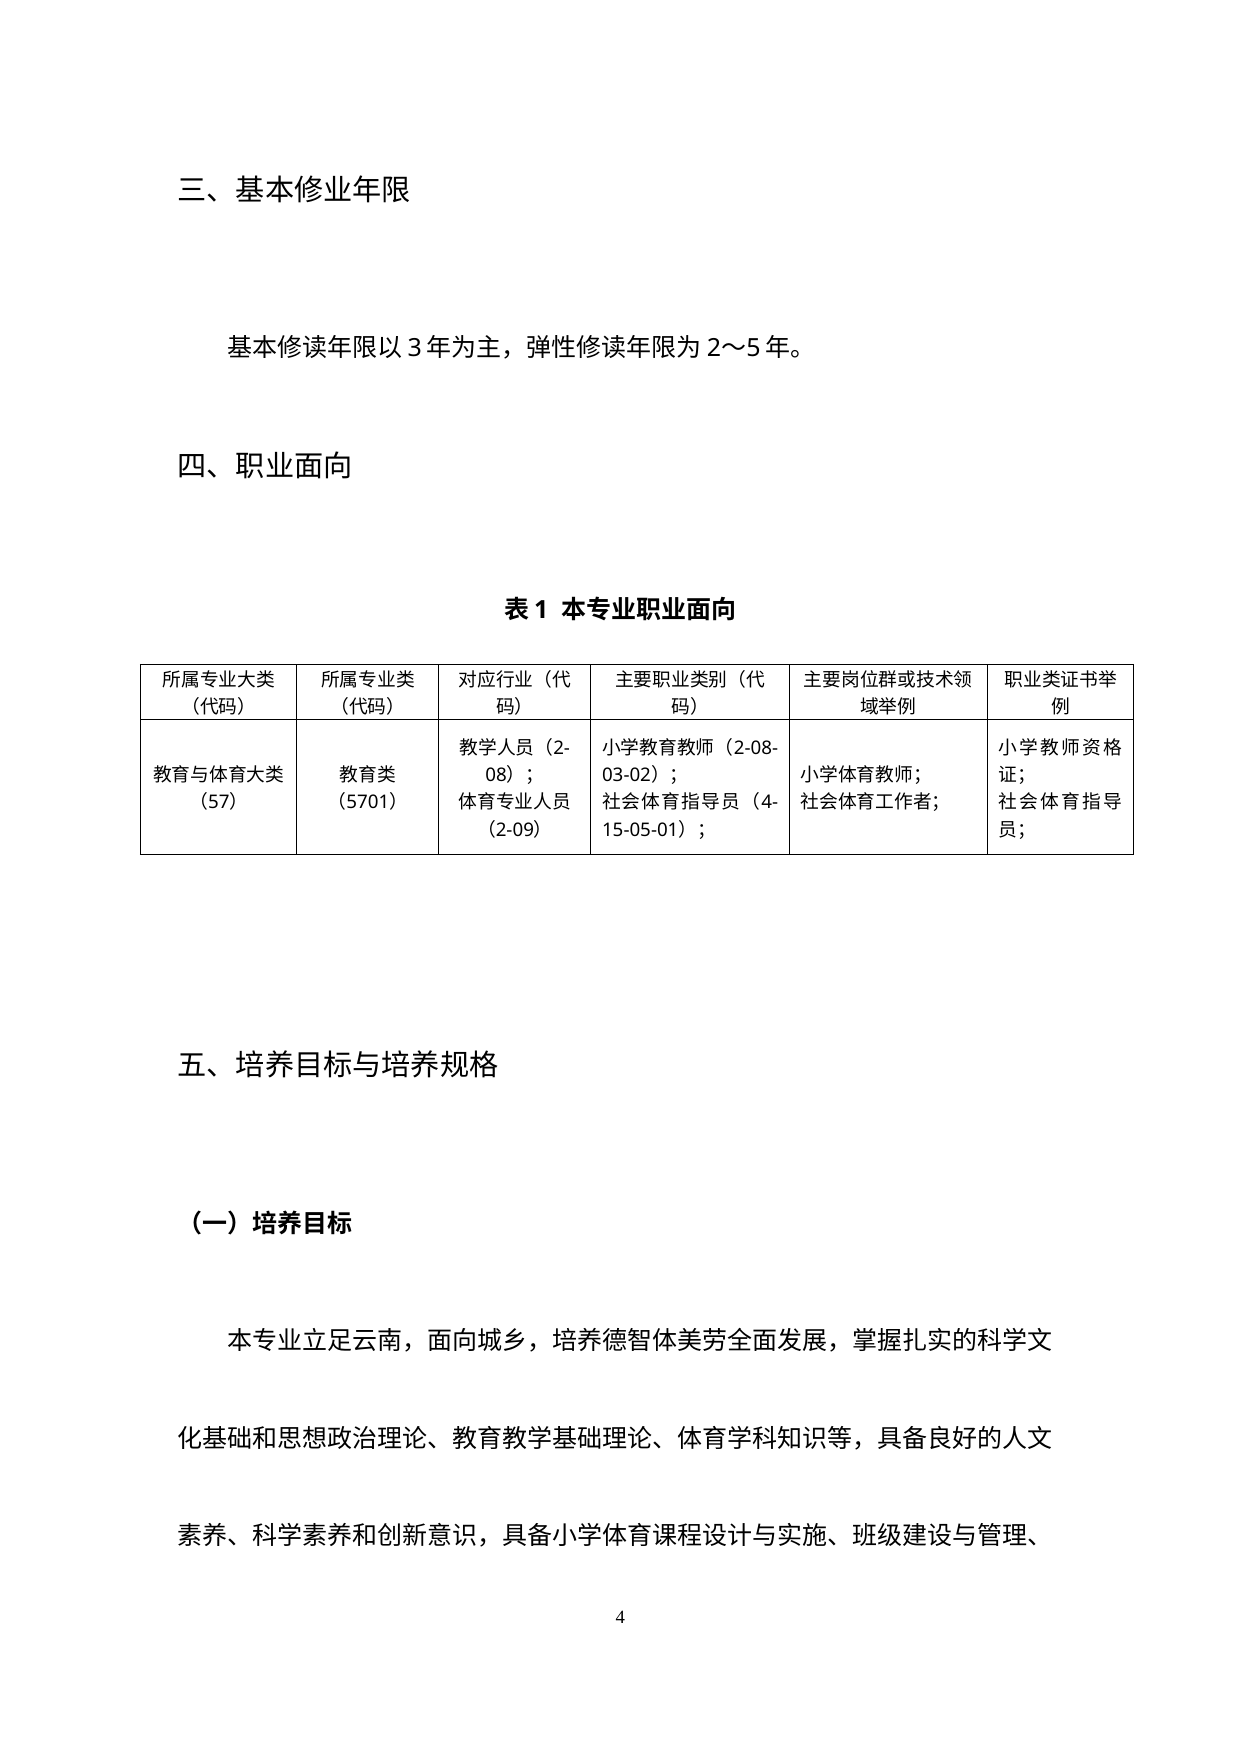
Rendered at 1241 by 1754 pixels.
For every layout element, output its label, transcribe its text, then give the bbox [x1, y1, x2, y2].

subtitle 三、基本修业年限 [177, 155, 1063, 220]
text 基本修读年限以3年为主，弹性修读年限为2～5年。 [177, 314, 1063, 379]
table_cell 教育与体育大类（57） [141, 720, 296, 854]
table_header 所属专业类（代码） [297, 665, 438, 719]
subtitle 四、职业面向 [177, 431, 1063, 496]
table_header 所属专业大类（代码） [141, 665, 296, 719]
table_cell 教学人员（2-08）； 体育专业人员（2-09） [439, 720, 590, 854]
table_header 主要职业类别（代码） [591, 665, 789, 719]
table_header 职业类证书举例 [988, 665, 1133, 719]
table_header 主要岗位群或技术领域举例 [790, 665, 987, 719]
table_cell 小学教师资格证； 社会体育指导员； [988, 720, 1133, 854]
table_header 对应行业（代码） [439, 665, 590, 719]
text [177, 1307, 1063, 1567]
subtitle （一）培养目标 [177, 1189, 1063, 1254]
text 表1 本专业职业面向 [177, 590, 1063, 626]
table_cell 小学教育教师（2-08-03-02）； 社会体育指导员（4-15-05-01）； [591, 720, 789, 854]
table_cell 教育类（5701） [297, 720, 438, 854]
table_cell 小学体育教师； 社会体育工作者； [790, 720, 987, 854]
subtitle 五、培养目标与培养规格 [177, 855, 1063, 1096]
